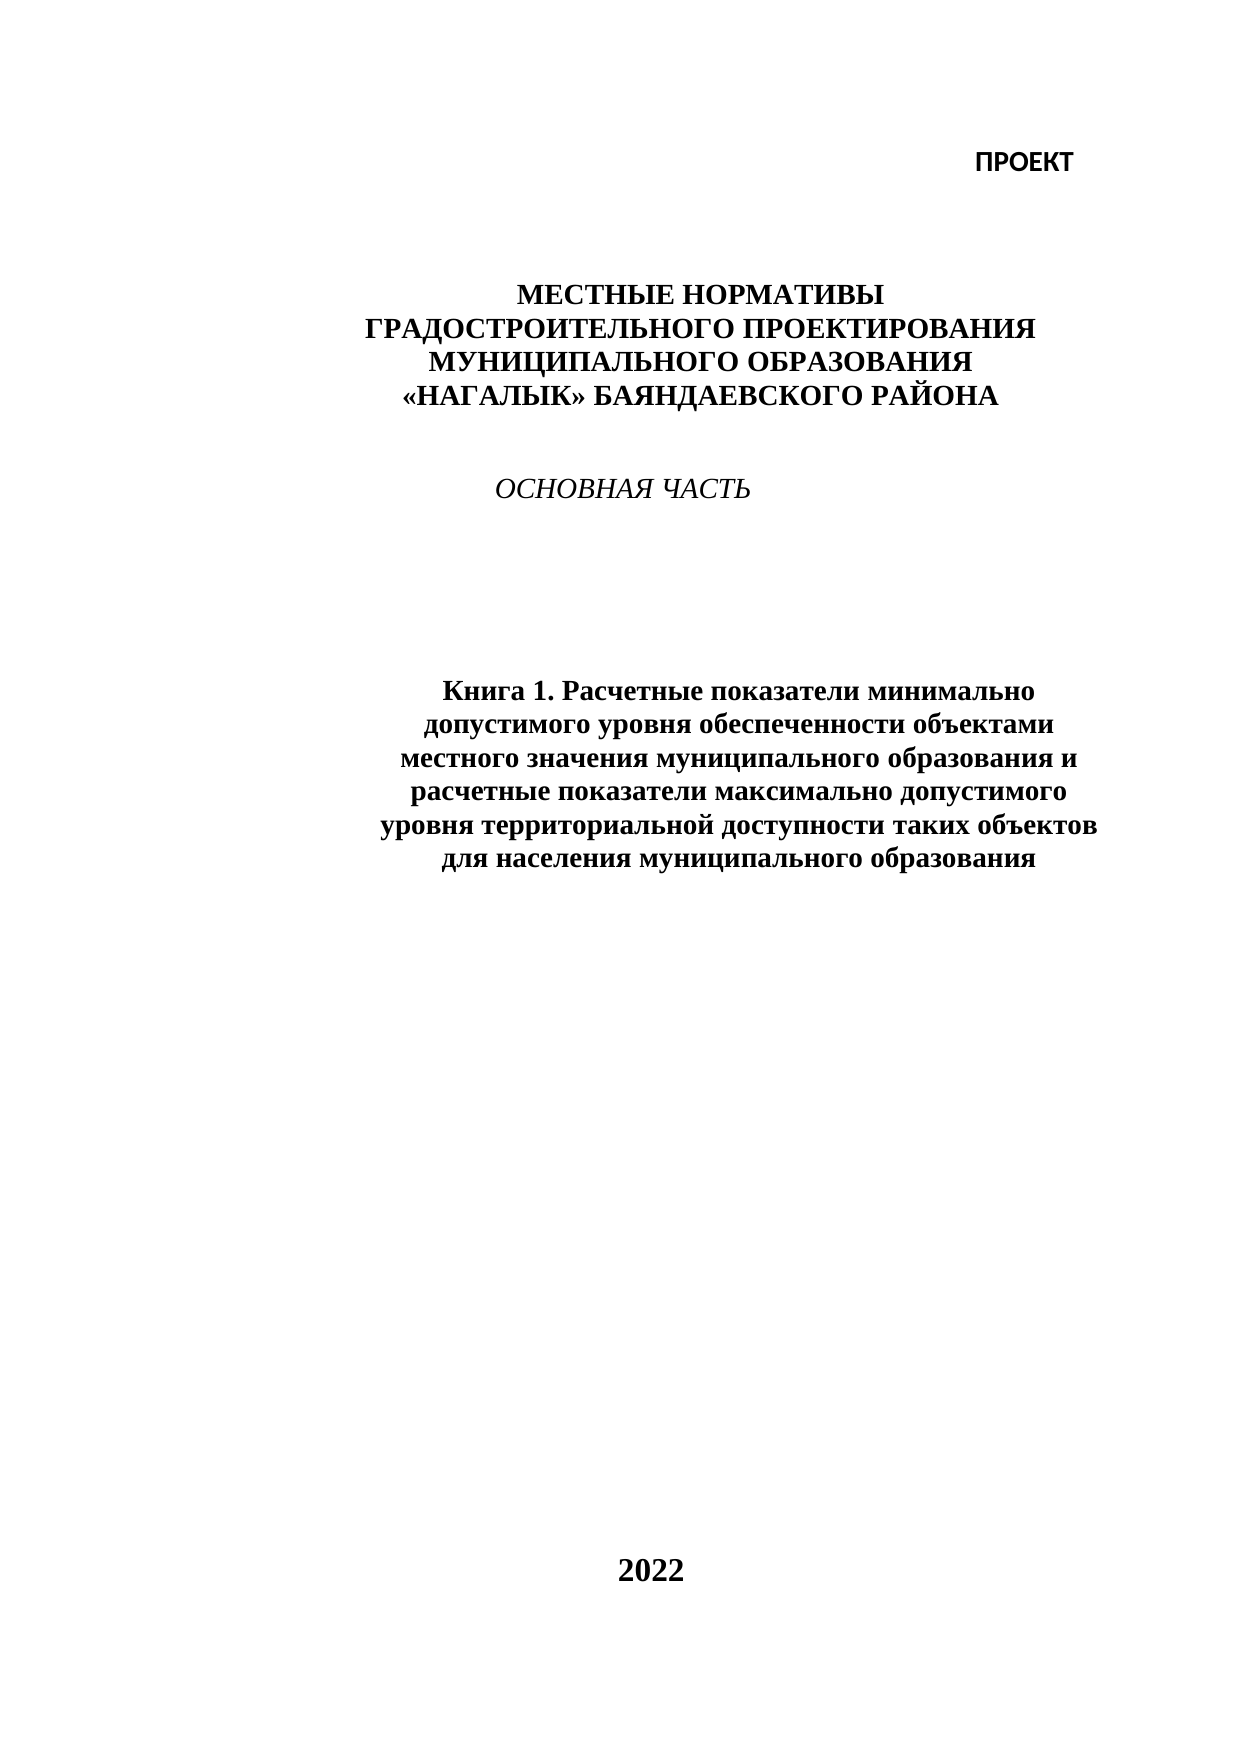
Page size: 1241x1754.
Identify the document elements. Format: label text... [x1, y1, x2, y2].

text 2022 [177, 1551, 1152, 1589]
text ПРОЕКТ [177, 143, 1152, 179]
text «НАГАЛЫК» БАЯНДАЕВСКОГО РАЙОНА [292, 378, 1108, 411]
text Книга 1. Расчетные показатели минимально допустимого уровня обеспеченности объектами местного значения муниципального образования и расчетные показатели максимально допустимого уровня территориальной доступности таких объектов для населения муниципального образования [369, 673, 1108, 874]
text ОСНОВНАЯ ЧАСТЬ [177, 471, 751, 504]
text МЕСТНЫЕ НОРМАТИВЫ ГРАДОСТРОИТЕЛЬНОГО ПРОЕКТИРОВАНИЯ МУНИЦИПАЛЬНОГО ОБРАЗОВАНИЯ [344, 277, 1057, 378]
